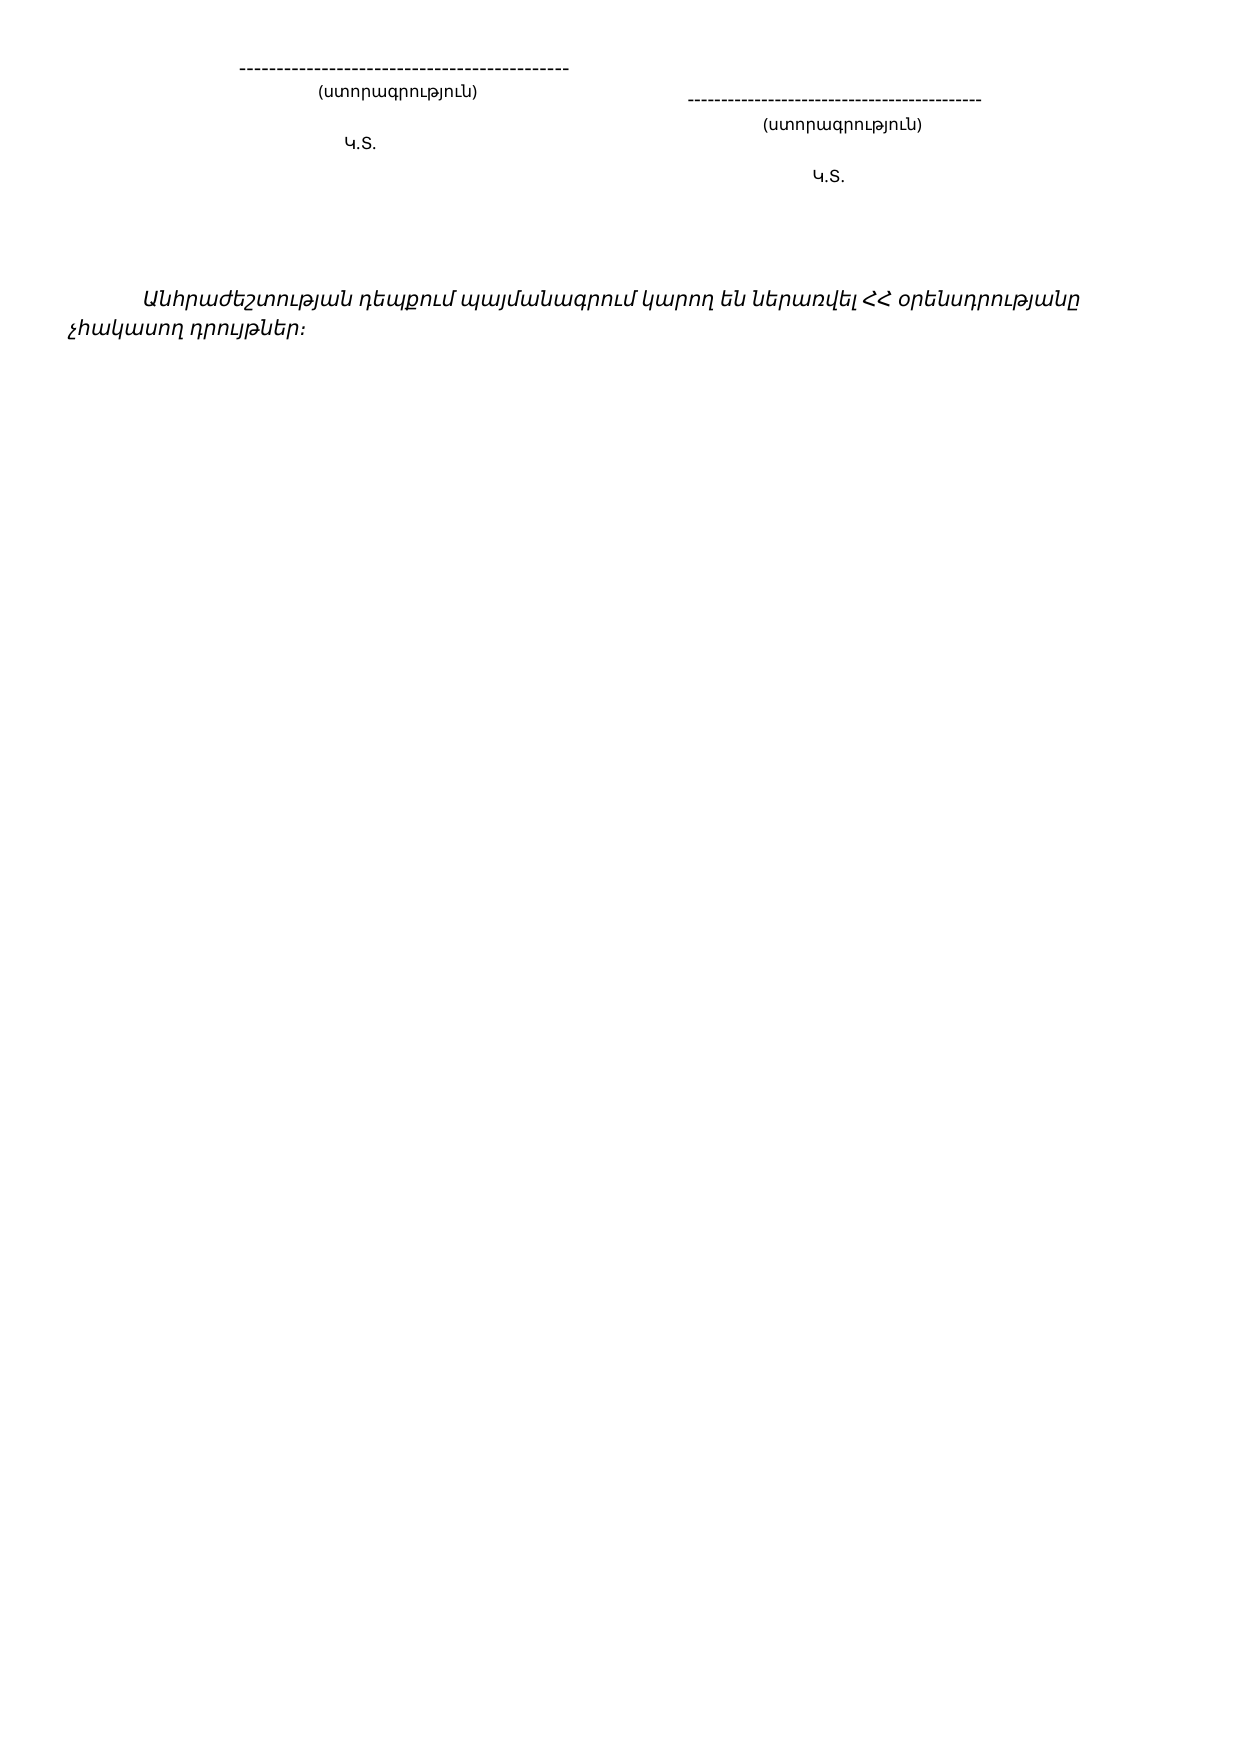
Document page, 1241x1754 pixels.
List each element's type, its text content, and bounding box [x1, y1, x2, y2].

text Անհրաժեշտության դեպքում պայմանագրում կարող են ներառվել ՀՀ օրենսդրությանը չհակասող դրույթներ։ [69, 284, 1152, 341]
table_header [627, 56, 1056, 256]
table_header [155, 56, 627, 256]
